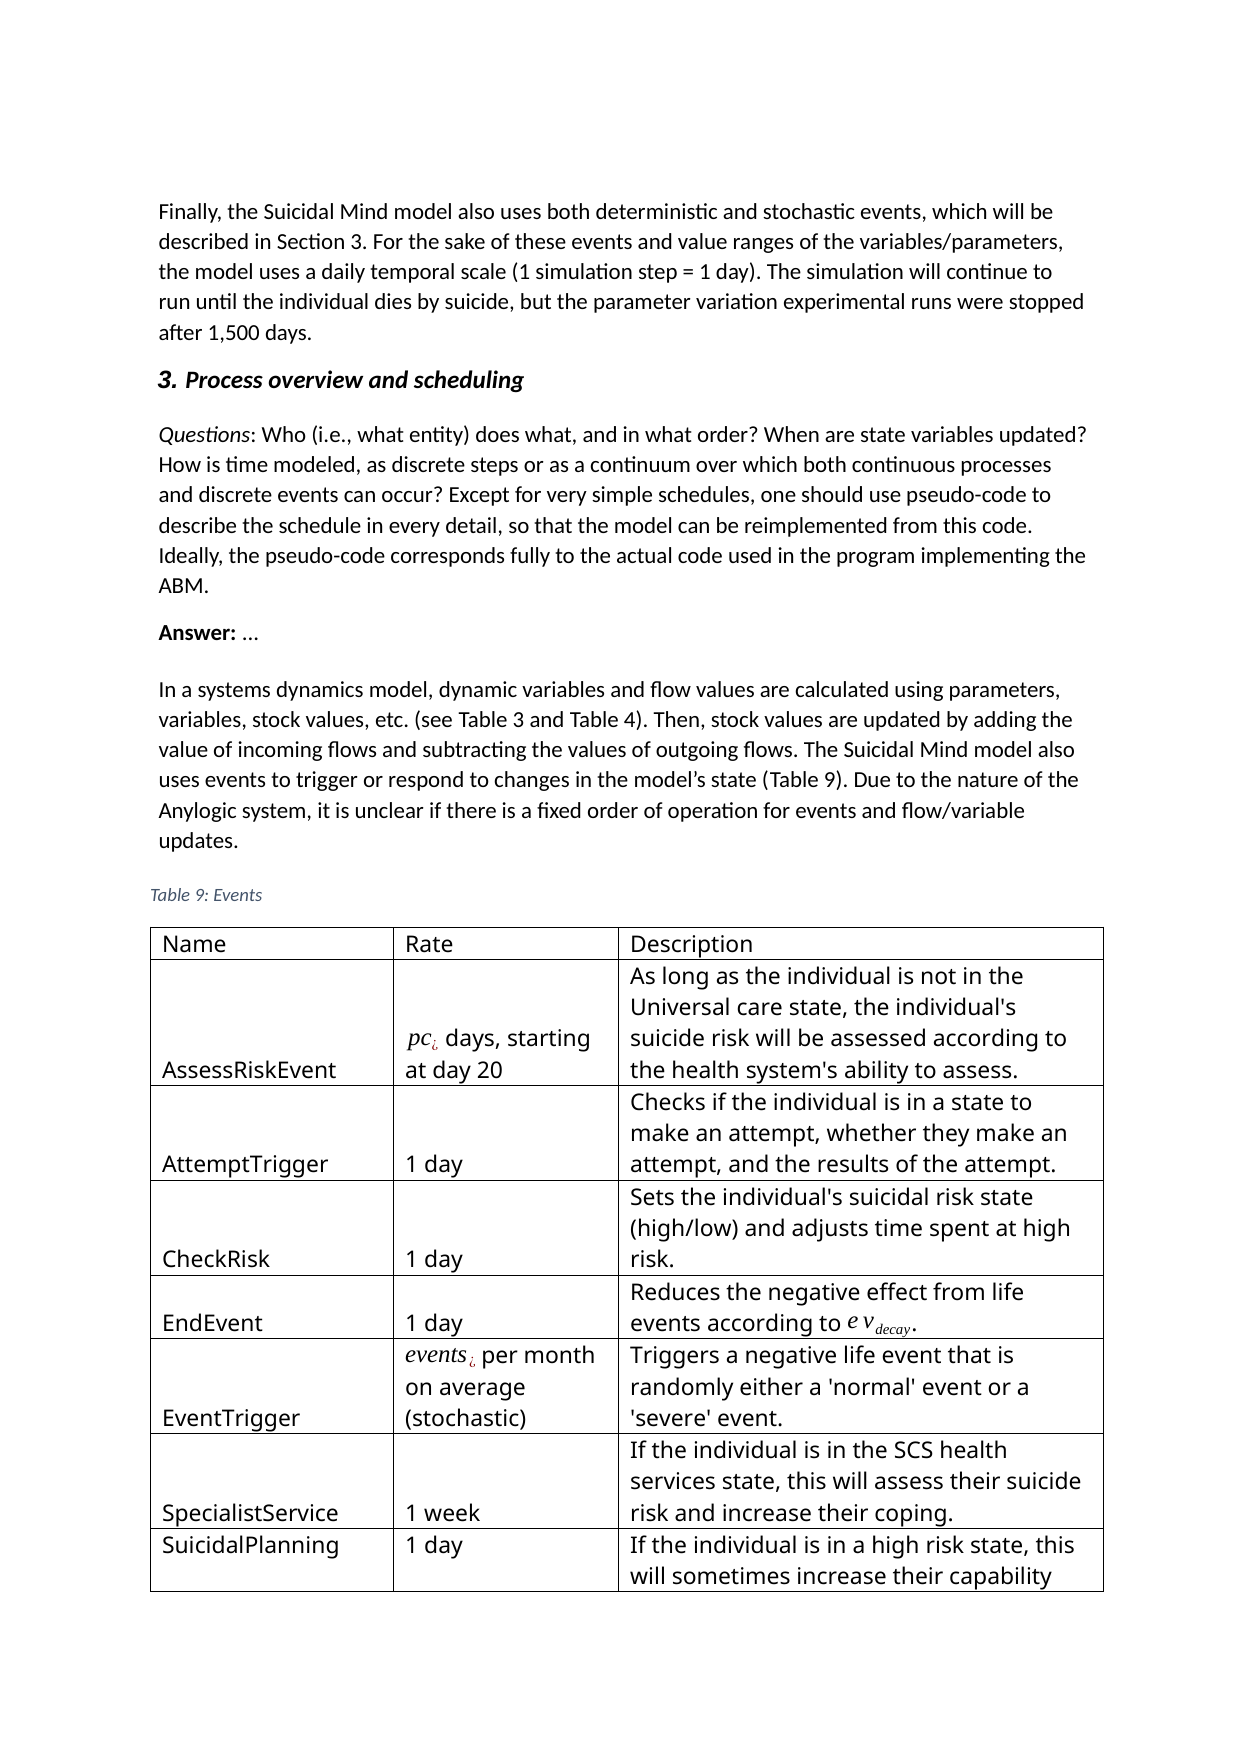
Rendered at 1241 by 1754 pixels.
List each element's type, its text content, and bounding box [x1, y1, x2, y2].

table_cell 1 day [394, 1529, 618, 1591]
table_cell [619, 1529, 1103, 1591]
text Questions: Who (i.e., what entity) does what, and in what order? When are state variables updated? How is time modeled, as discrete steps or as a continuum over which both continuous processes and discrete events can occur? Except for very simple schedules, one should use pseudo-code to describe the schedule in every detail, so that the model can be reimplemented from this code. Ideally, the pseudo-code corresponds fully to the actual code used in the program implementing the ABM. [158, 420, 1090, 599]
text Table 9: Events [150, 883, 1090, 906]
table_cell SpecialistService [151, 1434, 393, 1528]
table_cell 1 week [394, 1434, 618, 1528]
table_cell Reduces the negative effect from life events according to . [619, 1276, 1103, 1338]
table_cell SuicidalPlanning [151, 1529, 393, 1591]
table_cell per month on average (stochastic) [394, 1339, 618, 1433]
table_cell 1 day [394, 1086, 618, 1180]
table_cell 1 day [394, 1181, 618, 1274]
table_cell If the individual is in the SCS health services state, this will assess their suicide risk and increase their coping. [619, 1434, 1103, 1528]
table_header Rate [394, 928, 618, 959]
text Finally, the Suicidal Mind model also uses both deterministic and stochastic events, which will be described in Section 3. For the sake of these events and value ranges of the variables/parameters, the model uses a daily temporal scale (1 simulation step = 1 day). The simulation will continue to run until the individual dies by suicide, but the parameter variation experimental runs were stopped after 1,500 days. [158, 197, 1090, 346]
table_cell EndEvent [151, 1276, 393, 1338]
table_header Name [151, 928, 393, 959]
table_header Description [619, 928, 1103, 959]
text Answer: ... [158, 618, 1090, 646]
table_cell Triggers a negative life event that is randomly either a 'normal' event or a 'severe' event. [619, 1339, 1103, 1433]
subtitle Process overview and scheduling [157, 364, 1090, 395]
table_cell AttemptTrigger [151, 1086, 393, 1180]
table_cell EventTrigger [151, 1339, 393, 1433]
table_cell As long as the individual is not in the Universal care state, the individual's suicide risk will be assessed according to the health system's ability to assess. [619, 960, 1103, 1085]
table_cell Sets the individual's suicidal risk state (high/low) and adjusts time spent at high risk. [619, 1181, 1103, 1274]
table_cell Checks if the individual is in a state to make an attempt, whether they make an attempt, and the results of the attempt. [619, 1086, 1103, 1180]
table_cell 1 day [394, 1276, 618, 1338]
table_cell AssessRiskEvent [151, 960, 393, 1085]
text In a systems dynamics model, dynamic variables and flow values are calculated using parameters, variables, stock values, etc. (see Table 3 and Table 4). Then, stock values are updated by adding the value of incoming flows and subtracting the values of outgoing flows. The Suicidal Mind model also uses events to trigger or respond to changes in the model’s state (Table 9). Due to the nature of the Anylogic system, it is unclear if there is a fixed order of operation for events and flow/variable updates. [158, 675, 1090, 854]
table_cell CheckRisk [151, 1181, 393, 1274]
table_cell days, starting at day 20 [394, 960, 618, 1085]
